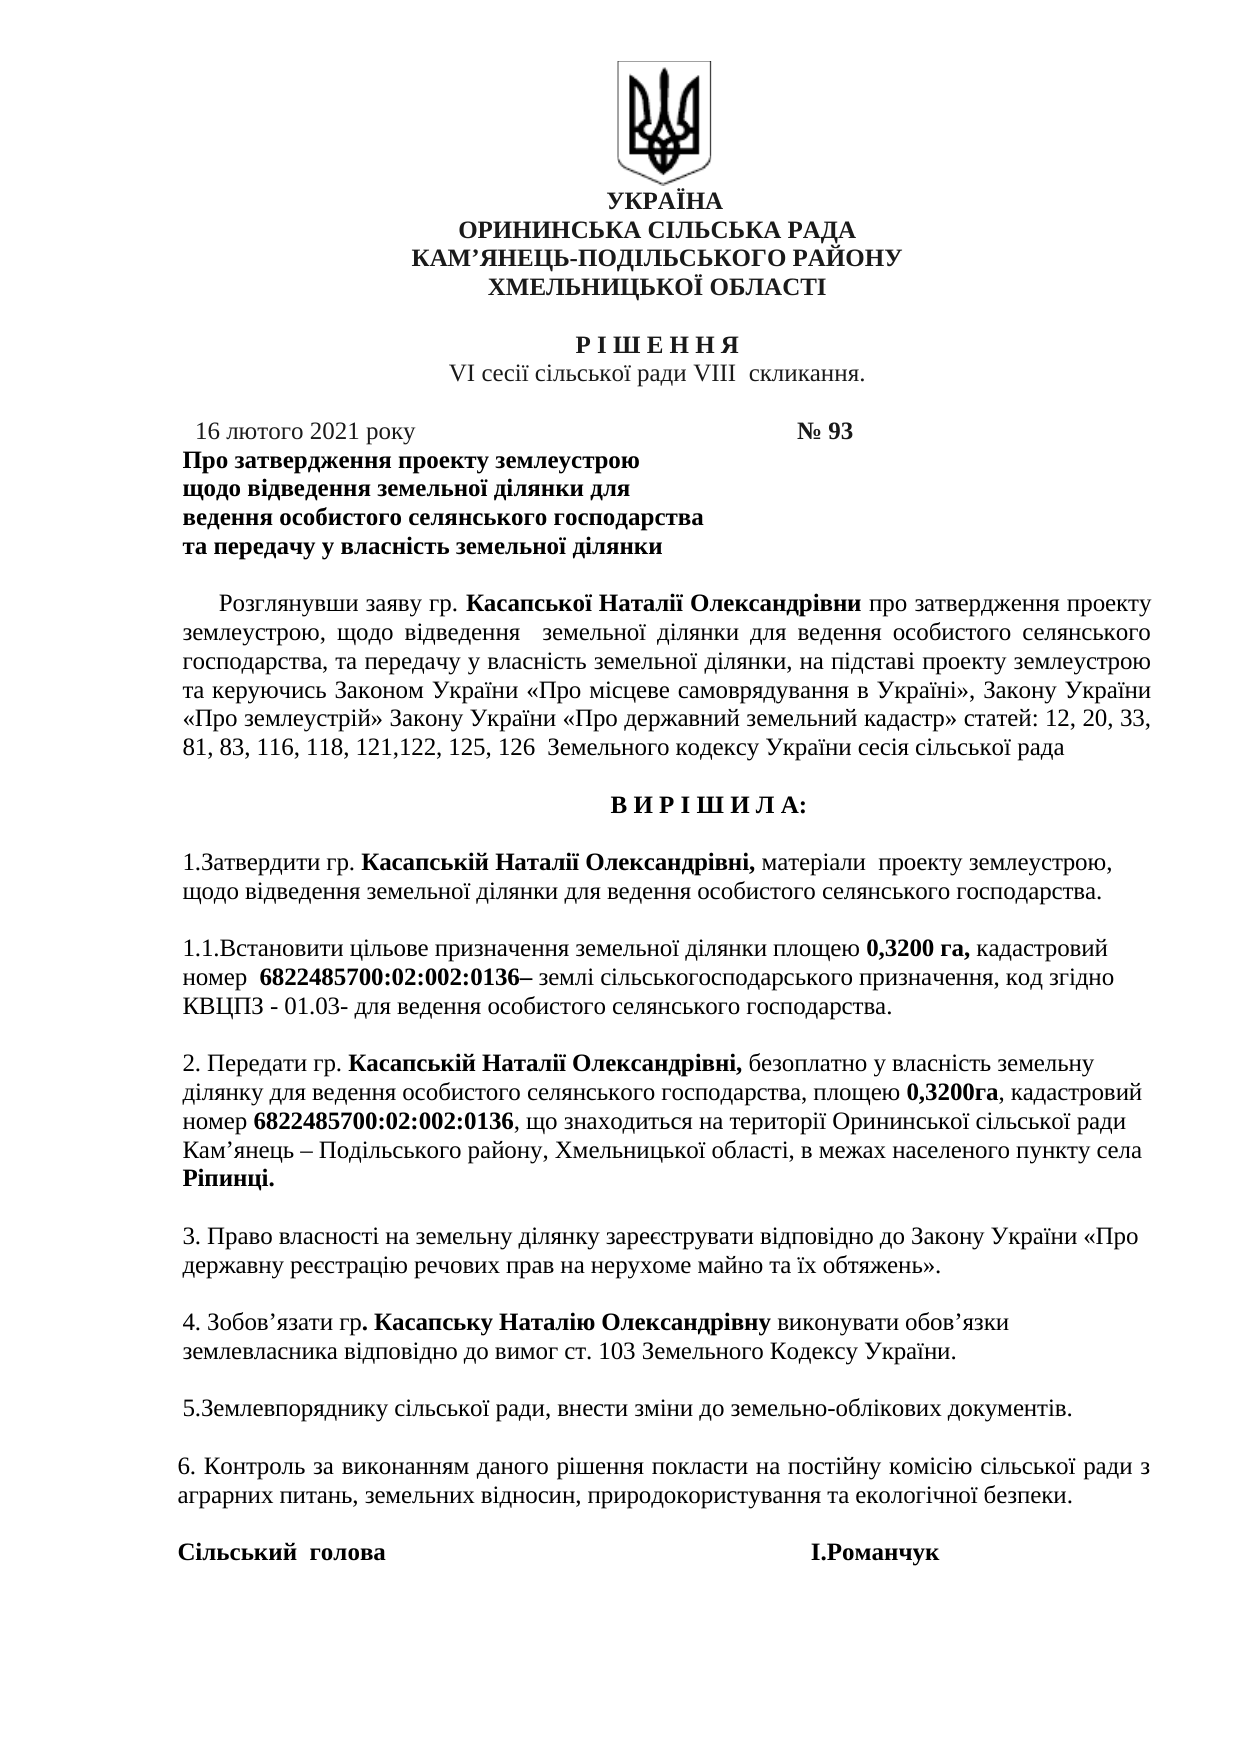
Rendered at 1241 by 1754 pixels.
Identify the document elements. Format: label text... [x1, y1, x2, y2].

text та передачу у власність земельної ділянки [182, 531, 1152, 560]
text ХМЕЛЬНИЦЬКОЇ ОБЛАСТІ [148, 272, 1152, 301]
text КАМ’ЯНЕЦЬ-ПОДІЛЬСЬКОГО РАЙОНУ [148, 243, 1152, 272]
text Розглянувши заяву гр. Касапської Наталії Олександрівни про затвердження проекту землеустрою, щодо відведення земельної ділянки для ведення особистого селянського господарства, та передачу у власність земельної ділянки, на підставі проекту землеустрою та керуючись Законом України «Про місцеве самоврядування в Україні», Закону України «Про землеустрій» Закону України «Про державний земельний кадастр» статей: 12, 20, 33, 81, 83, 116, 118, 121,122, 125, 126 Земельного кодексу України сесія сільської рада [182, 588, 1152, 761]
text VI сесії сільської ради VІІI скликання. [148, 358, 1152, 387]
text 2. Передати гр. Касапській Наталії Олександрівні, безоплатно у власність земельну ділянку для ведення особистого селянського господарства, площею 0,3200га, кадастровий номер 6822485700:02:002:0136, що знаходиться на території Орининської сільської ради Кам’янець – Подільського району, Хмельницької області, в межах населеного пункту села Ріпинці. [182, 1048, 1152, 1192]
text 1.1.Встановити цільове призначення земельної ділянки площею 0,3200 га, кадастровий номер 6822485700:02:002:0136– землі сільськогосподарського призначення, код згідно КВЦПЗ - 01.03- для ведення особистого селянського господарства. [182, 933, 1152, 1020]
text В И Р І Ш И Л А: [182, 790, 1152, 818]
text ведення особистого селянського господарства [182, 502, 1152, 531]
text 6. Контроль за виконанням даного рішення покласти на постійну комісію сільської ради з аграрних питань, земельних відносин, природокористування та екологічної безпеки. [177, 1451, 1152, 1508]
picture [617, 61, 712, 186]
text щодо відведення земельної ділянки для [182, 473, 1152, 502]
text 5.Землевпоряднику сільської ради, внести зміни до земельно-облікових документів. [182, 1393, 1152, 1422]
text 3. Право власності на земельну ділянку зареєструвати відповідно до Закону України «Про державну реєстрацію речових прав на нерухоме майно та їх обтяжень». [182, 1221, 1152, 1278]
text 1.Затвердити гр. Касапській Наталії Олександрівні, матеріали проекту землеустрою, щодо відведення земельної ділянки для ведення особистого селянського господарства. [182, 847, 1152, 905]
text УКРАЇНА [177, 186, 1152, 215]
text Р І Ш Е Н Н Я [148, 330, 1152, 358]
text ОРИНИНСЬКА СІЛЬСЬКА РАДА [148, 215, 1152, 243]
text Сільський голова І.Романчук [177, 1537, 1152, 1566]
text Про затвердження проекту землеустрою [182, 445, 1152, 473]
text 16 лютого 2021 року № 93 [182, 416, 1152, 445]
text 4. Зобов’язати гр. Касапську Наталію Олександрівну виконувати обов’язки землевласника відповідно до вимог ст. 103 Земельного Кодексу України. [182, 1307, 1152, 1365]
